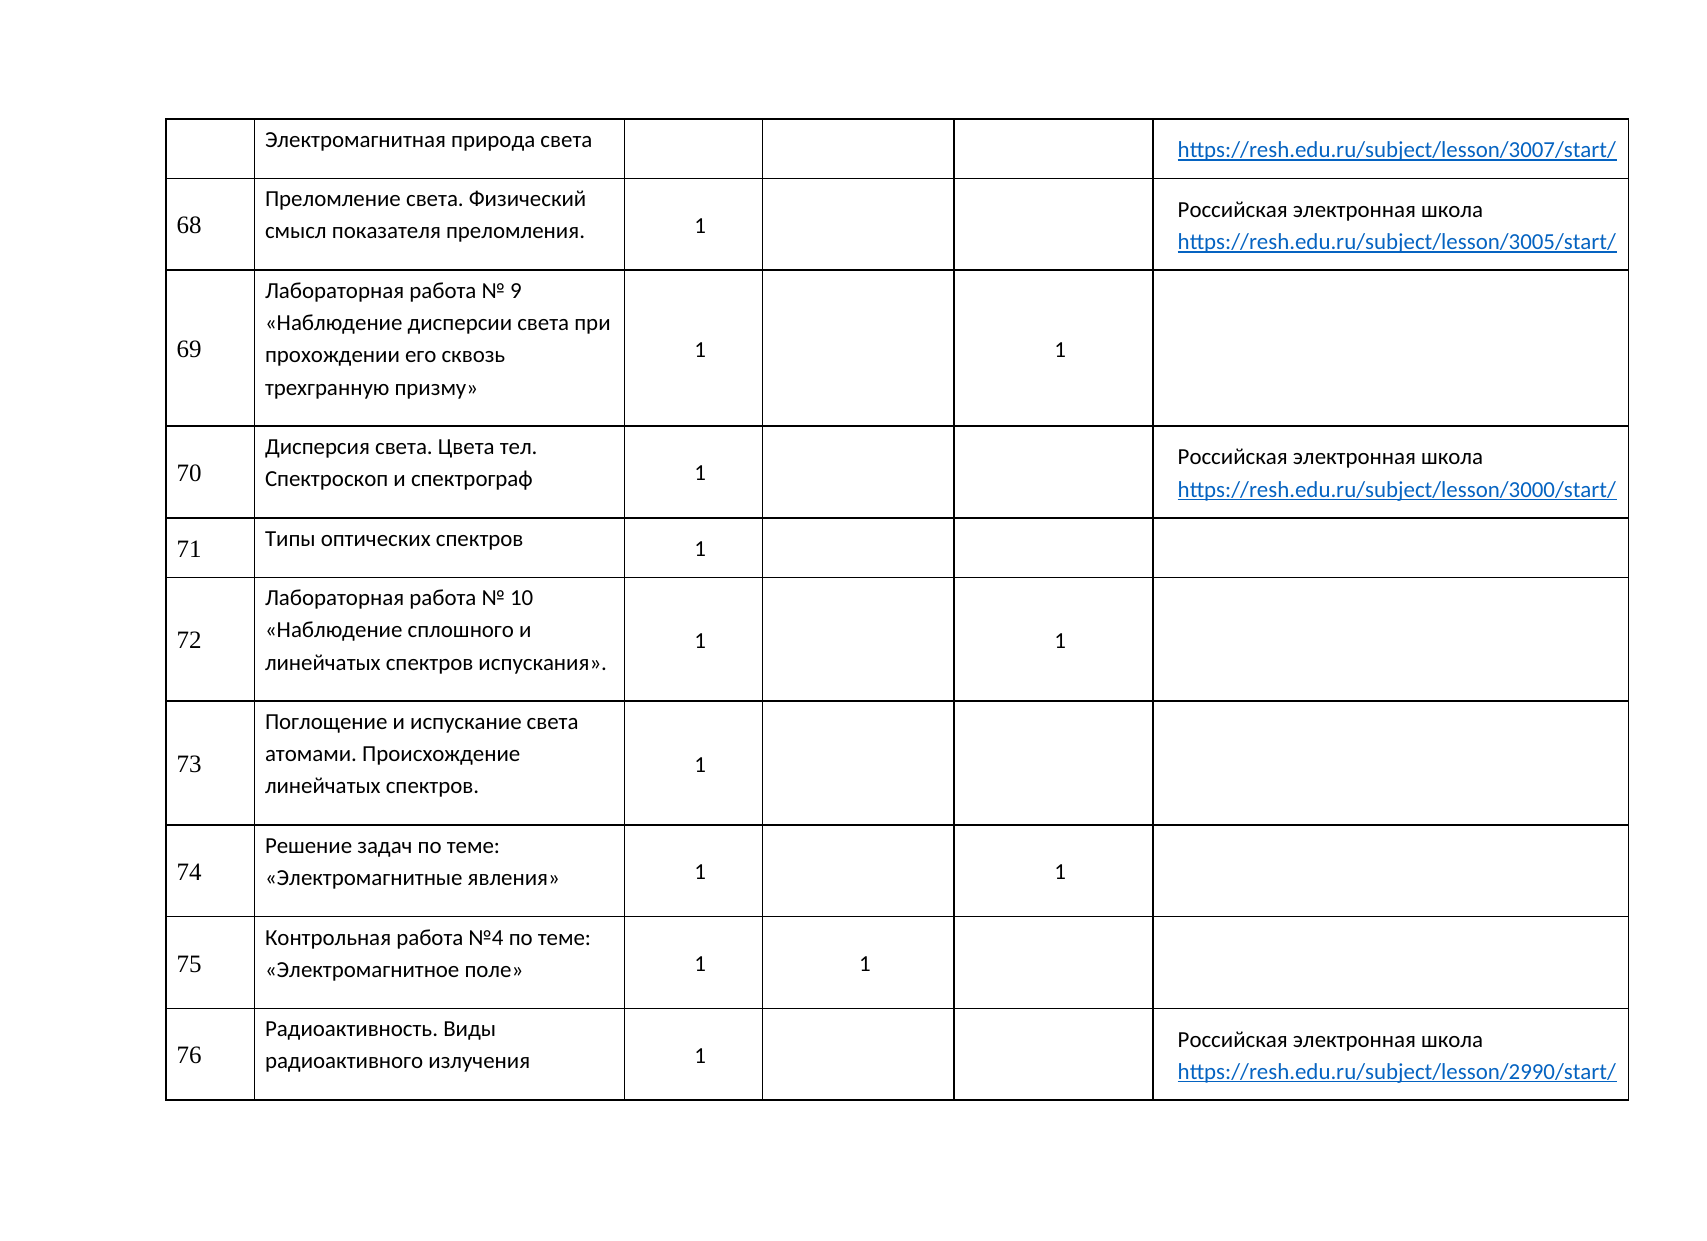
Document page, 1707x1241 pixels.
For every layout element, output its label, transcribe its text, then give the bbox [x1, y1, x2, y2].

table_cell 1 [625, 427, 762, 517]
table_cell Преломление света. Физический смысл показателя преломления. [255, 179, 624, 269]
table_cell 69 [167, 271, 254, 425]
table_cell 1 [625, 702, 762, 824]
table_cell [763, 120, 953, 178]
table_cell Лабораторная работа № 9 «Наблюдение дисперсии света при прохождении его сквозь трехгранную призму» [255, 271, 624, 425]
table_cell 1 [625, 917, 762, 1007]
table_cell [763, 271, 953, 425]
table_cell 1 [625, 271, 762, 425]
table_cell [1154, 271, 1628, 425]
table_cell 76 [167, 1009, 254, 1099]
table_cell [1154, 702, 1628, 824]
table_cell Российская электронная школа https://resh.edu.ru/subject/lesson/3000/start/ [1154, 427, 1628, 517]
table_cell Решение задач по теме: «Электромагнитные явления» [255, 826, 624, 916]
table_cell [1154, 578, 1628, 700]
table_cell [763, 519, 953, 576]
table_cell 67 [167, 120, 254, 178]
table_cell [955, 179, 1152, 269]
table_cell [1154, 120, 1628, 178]
table_cell [1154, 519, 1628, 576]
table_cell [763, 179, 953, 269]
table_cell Дисперсия света. Цвета тел. Спектроскоп и спектрограф [255, 427, 624, 517]
table_cell 72 [167, 578, 254, 700]
table_cell [955, 120, 1152, 178]
table_cell [955, 702, 1152, 824]
table_cell [955, 427, 1152, 517]
table_cell 1 [955, 826, 1152, 916]
table_cell 1 [625, 826, 762, 916]
table_cell [1154, 917, 1628, 1007]
table_cell [763, 1009, 953, 1099]
table_cell Радиоактивность. Виды радиоактивного излучения [255, 1009, 624, 1099]
table_cell 71 [167, 519, 254, 576]
table_cell Российская электронная школа https://resh.edu.ru/subject/lesson/2990/start/ [1154, 1009, 1628, 1099]
table_cell 1 [625, 578, 762, 700]
table_cell Российская электронная школа https://resh.edu.ru/subject/lesson/3005/start/ [1154, 179, 1628, 269]
table_cell Поглощение и испускание света атомами. Происхождение линейчатых спектров. [255, 702, 624, 824]
table_cell 1 [955, 271, 1152, 425]
table_cell 75 [167, 917, 254, 1007]
table_cell 70 [167, 427, 254, 517]
table_cell [955, 519, 1152, 576]
table_cell [763, 702, 953, 824]
table_cell 74 [167, 826, 254, 916]
table_cell Лабораторная работа № 10 «Наблюдение сплошного и линейчатых спектров испускания». [255, 578, 624, 700]
table_cell 1 [625, 179, 762, 269]
table_cell 1 [625, 120, 762, 178]
table_cell [955, 917, 1152, 1007]
table_cell [763, 578, 953, 700]
table_cell Контрольная работа №4 по теме: «Электромагнитное поле» [255, 917, 624, 1007]
table_cell 1 [625, 1009, 762, 1099]
table_cell Типы оптических спектров [255, 519, 624, 576]
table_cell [255, 120, 624, 178]
table_cell 1 [763, 917, 953, 1007]
table_cell 1 [955, 578, 1152, 700]
table_cell 68 [167, 179, 254, 269]
table_cell [763, 427, 953, 517]
table_cell [763, 826, 953, 916]
table_cell 1 [625, 519, 762, 576]
table_cell [955, 1009, 1152, 1099]
table_cell 73 [167, 702, 254, 824]
table_cell [1154, 826, 1628, 916]
